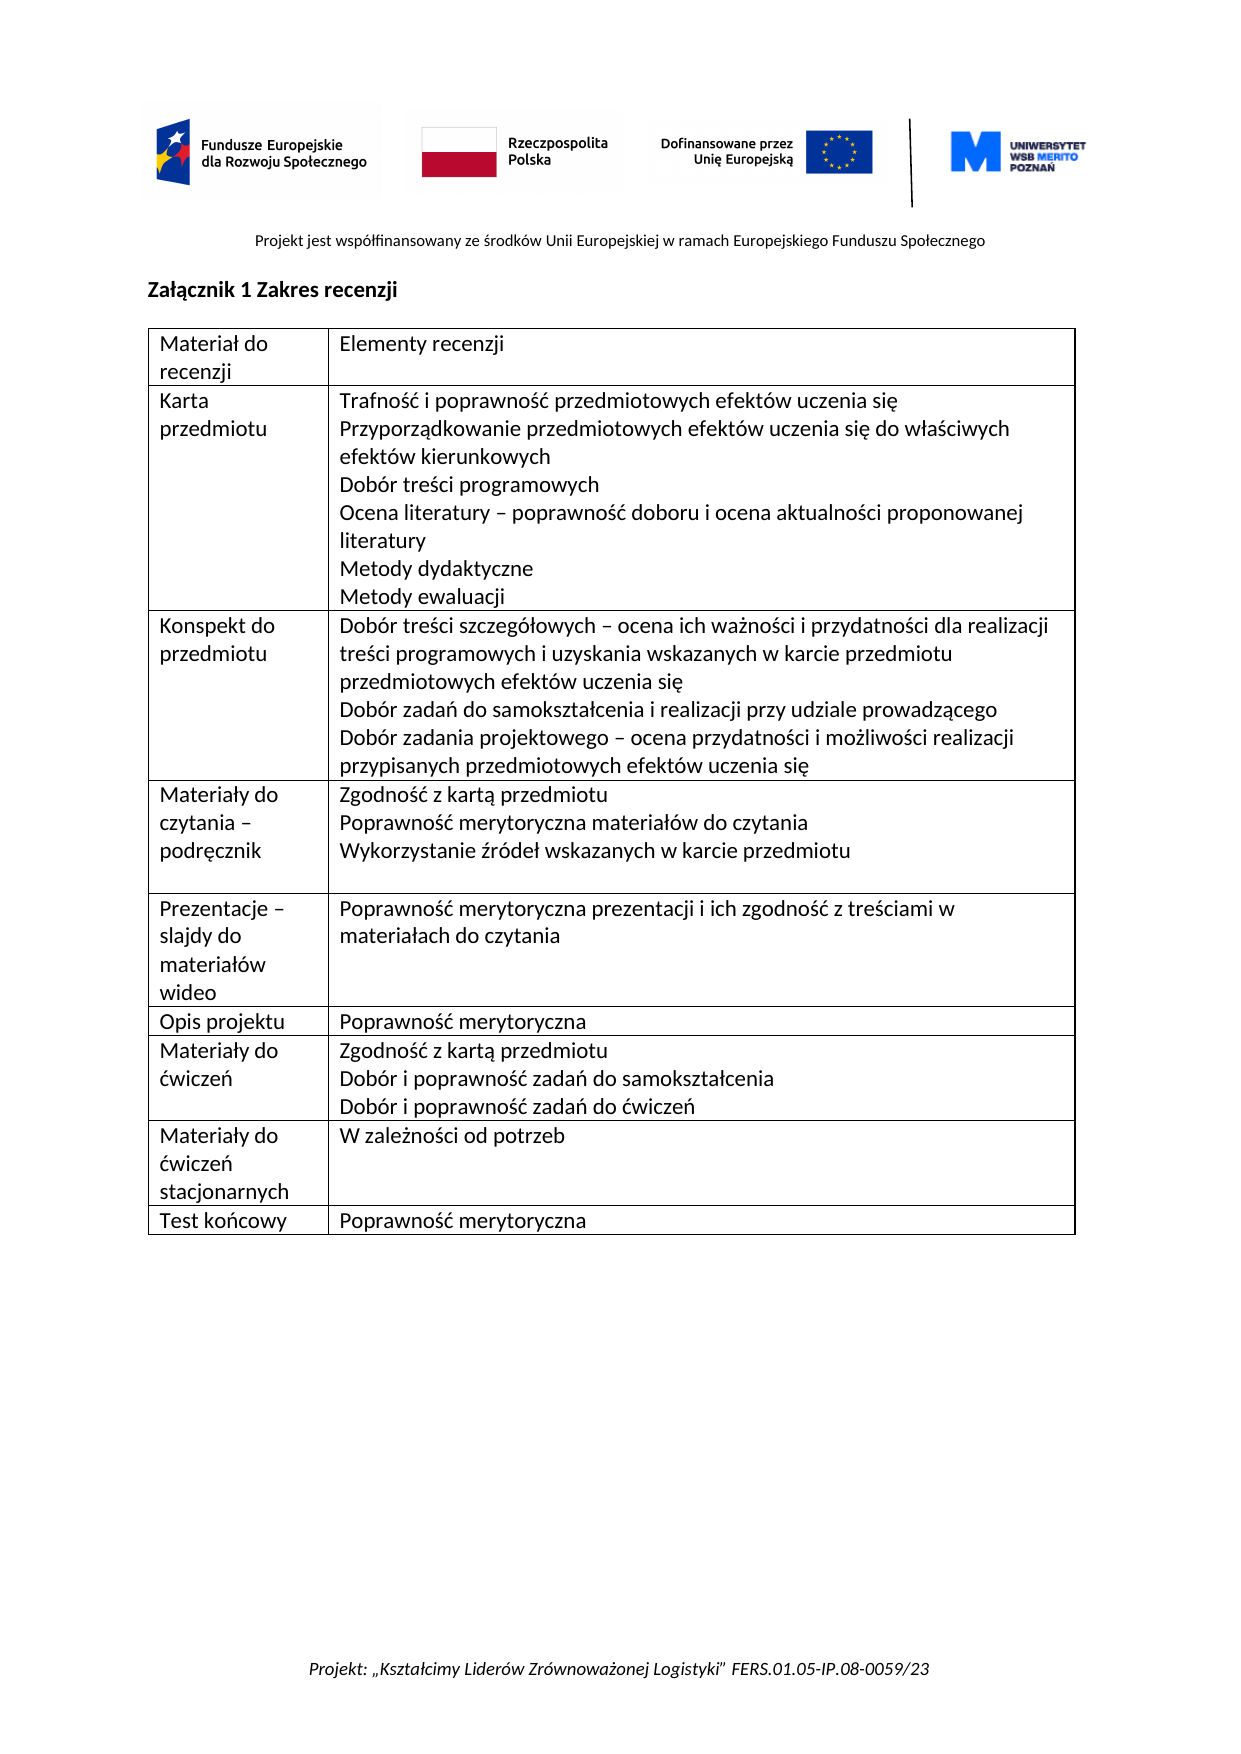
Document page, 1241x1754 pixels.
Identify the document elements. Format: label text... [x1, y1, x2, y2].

picture [405, 110, 624, 194]
table_header Elementy recenzji [329, 329, 1074, 385]
table_cell Poprawność merytoryczna prezentacji i ich zgodność z treściami w materiałach do czytania [329, 894, 1074, 1006]
table_cell Materiały do ćwiczeń stacjonarnych [149, 1121, 328, 1205]
table_header Materiał do recenzji [149, 329, 328, 385]
table_cell Zgodność z kartą przedmiotu Dobór i poprawność zadań do samokształcenia Dobór i poprawność zadań do ćwiczeń [329, 1036, 1074, 1120]
picture [646, 113, 890, 191]
table_cell Karta przedmiotu [149, 386, 328, 610]
picture [140, 102, 383, 202]
table_cell Poprawność merytoryczna [329, 1206, 1074, 1234]
table_cell Konspekt do przedmiotu [149, 611, 328, 779]
picture [940, 73, 1097, 230]
table_cell Test końcowy [149, 1206, 328, 1234]
table_cell Materiały do ćwiczeń [149, 1036, 328, 1120]
table_cell Trafność i poprawność przedmiotowych efektów uczenia się Przyporządkowanie przedmiotowych efektów uczenia się do właściwych efektów kierunkowych Dobór treści programowych Ocena literatury – poprawność doboru i ocena aktualności proponowanej literatury Metody dydaktyczne Metody ewaluacji [329, 386, 1074, 610]
text Załącznik 1 Zakres recenzji [148, 275, 1093, 303]
table_cell Zgodność z kartą przedmiotu Poprawność merytoryczna materiałów do czytania Wykorzystanie źródeł wskazanych w karcie przedmiotu [329, 781, 1074, 893]
table_cell Opis projektu [149, 1007, 328, 1035]
table_cell Prezentacje – slajdy do materiałów wideo [149, 894, 328, 1006]
table_cell Poprawność merytoryczna [329, 1007, 1074, 1035]
table_cell Dobór treści szczegółowych – ocena ich ważności i przydatności dla realizacji treści programowych i uzyskania wskazanych w karcie przedmiotu przedmiotowych efektów uczenia się Dobór zadań do samokształcenia i realizacji przy udziale prowadzącego Dobór zadania projektowego – ocena przydatności i możliwości realizacji przypisanych przedmiotowych efektów uczenia się [329, 611, 1074, 779]
table_cell W zależności od potrzeb [329, 1121, 1074, 1205]
table_cell Materiały do czytania – podręcznik [149, 781, 328, 893]
